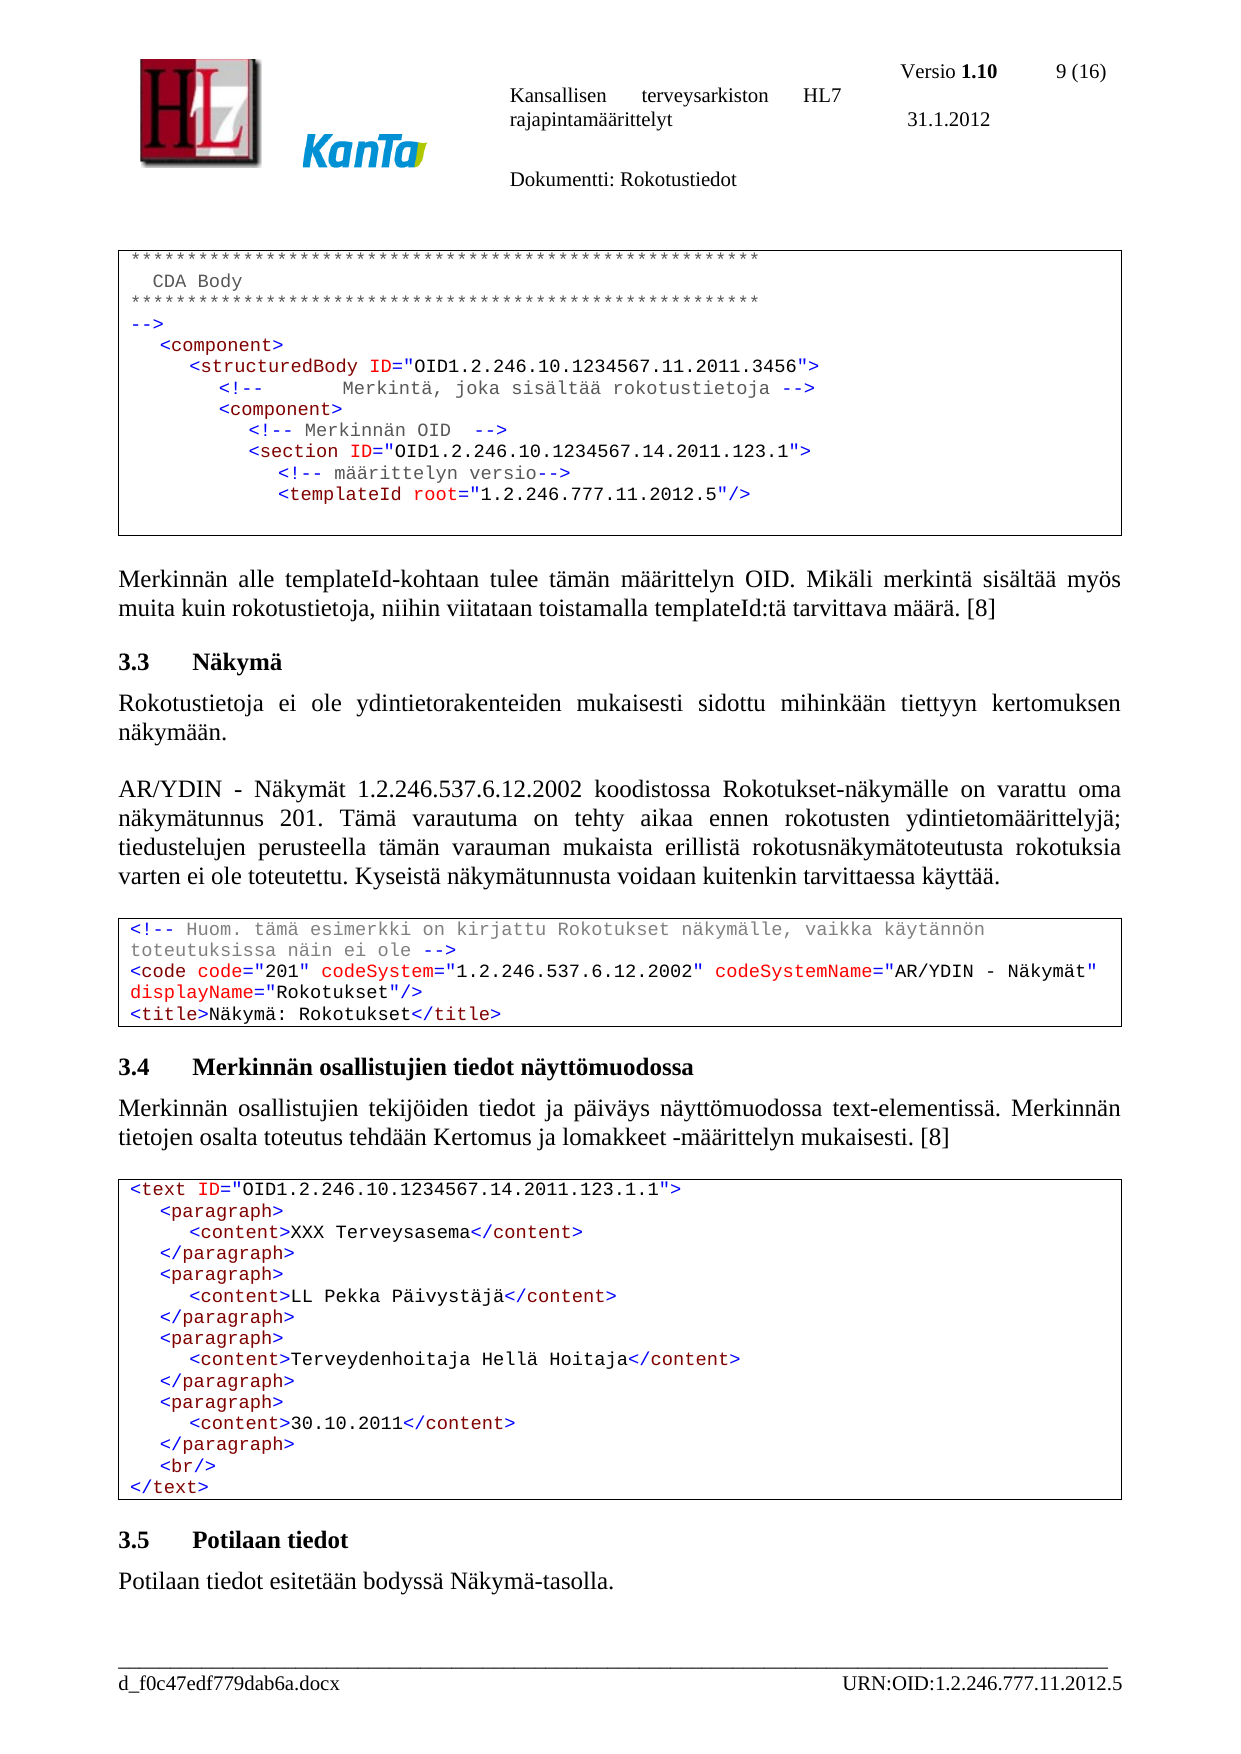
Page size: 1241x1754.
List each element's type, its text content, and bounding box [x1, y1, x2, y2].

text Potilaan tiedot esitetään bodyssä Näkymä-tasolla. [118, 1566, 1122, 1595]
table_header <text ID="OID1.2.246.10.1234567.14.2011.123.1.1"> <paragraph> <content>XXX Terveysasema</content> </paragraph> <paragraph> <content>LL Pekka Päivystäjä</content> </paragraph> <paragraph> <content>Terveydenhoitaja Hellä Hoitaja</content> </paragraph> <paragraph> <content>30.10.2011</content> </paragraph> <br/> </text> [119, 1180, 1121, 1499]
text Merkinnän osallistujien tekijöiden tiedot ja päiväys näyttömuodossa text-elementissä. Merkinnän tietojen osalta toteutus tehdään Kertomus ja lomakkeet -määrittelyn mukaisesti. [8] [118, 1093, 1122, 1150]
subtitle Merkinnän osallistujien tiedot näyttömuodossa [118, 1052, 1122, 1080]
subtitle Näkymä [118, 647, 1122, 676]
text Merkinnän alle templateId-kohtaan tulee tämän määrittelyn OID. Mikäli merkintä sisältää myös muita kuin rokotustietoja, niihin viitataan toistamalla templateId:tä tarvittava määrä. [8] [118, 564, 1122, 622]
text Rokotustietoja ei ole ydintietorakenteiden mukaisesti sidottu mihinkään tiettyyn kertomuksen näkymään. [118, 688, 1122, 746]
text AR/YDIN - Näkymät 1.2.246.537.6.12.2002 koodistossa Rokotukset-näkymälle on varattu oma näkymätunnus 201. Tämä varautuma on tehty aikaa ennen rokotusten ydintietomäärittelyjä; tiedustelujen perusteella tämän varauman mukaista erillistä rokotusnäkymätoteutusta rokotuksia varten ei ole toteutettu. Kyseistä näkymätunnusta voidaan kuitenkin tarvittaessa käyttää. [118, 774, 1122, 889]
subtitle Potilaan tiedot [118, 1525, 1122, 1554]
picture [140, 59, 263, 168]
table_header <!-- Huom. tämä esimerkki on kirjattu Rokotukset näkymälle, vaikka käytännön toteutuksissa näin ei ole --> <code code="201" codeSystem="1.2.246.537.6.12.2002" codeSystemName="AR/YDIN - Näkymät" displayName="Rokotukset"/> <title>Näkymä: Rokotukset</title> [119, 919, 1121, 1026]
